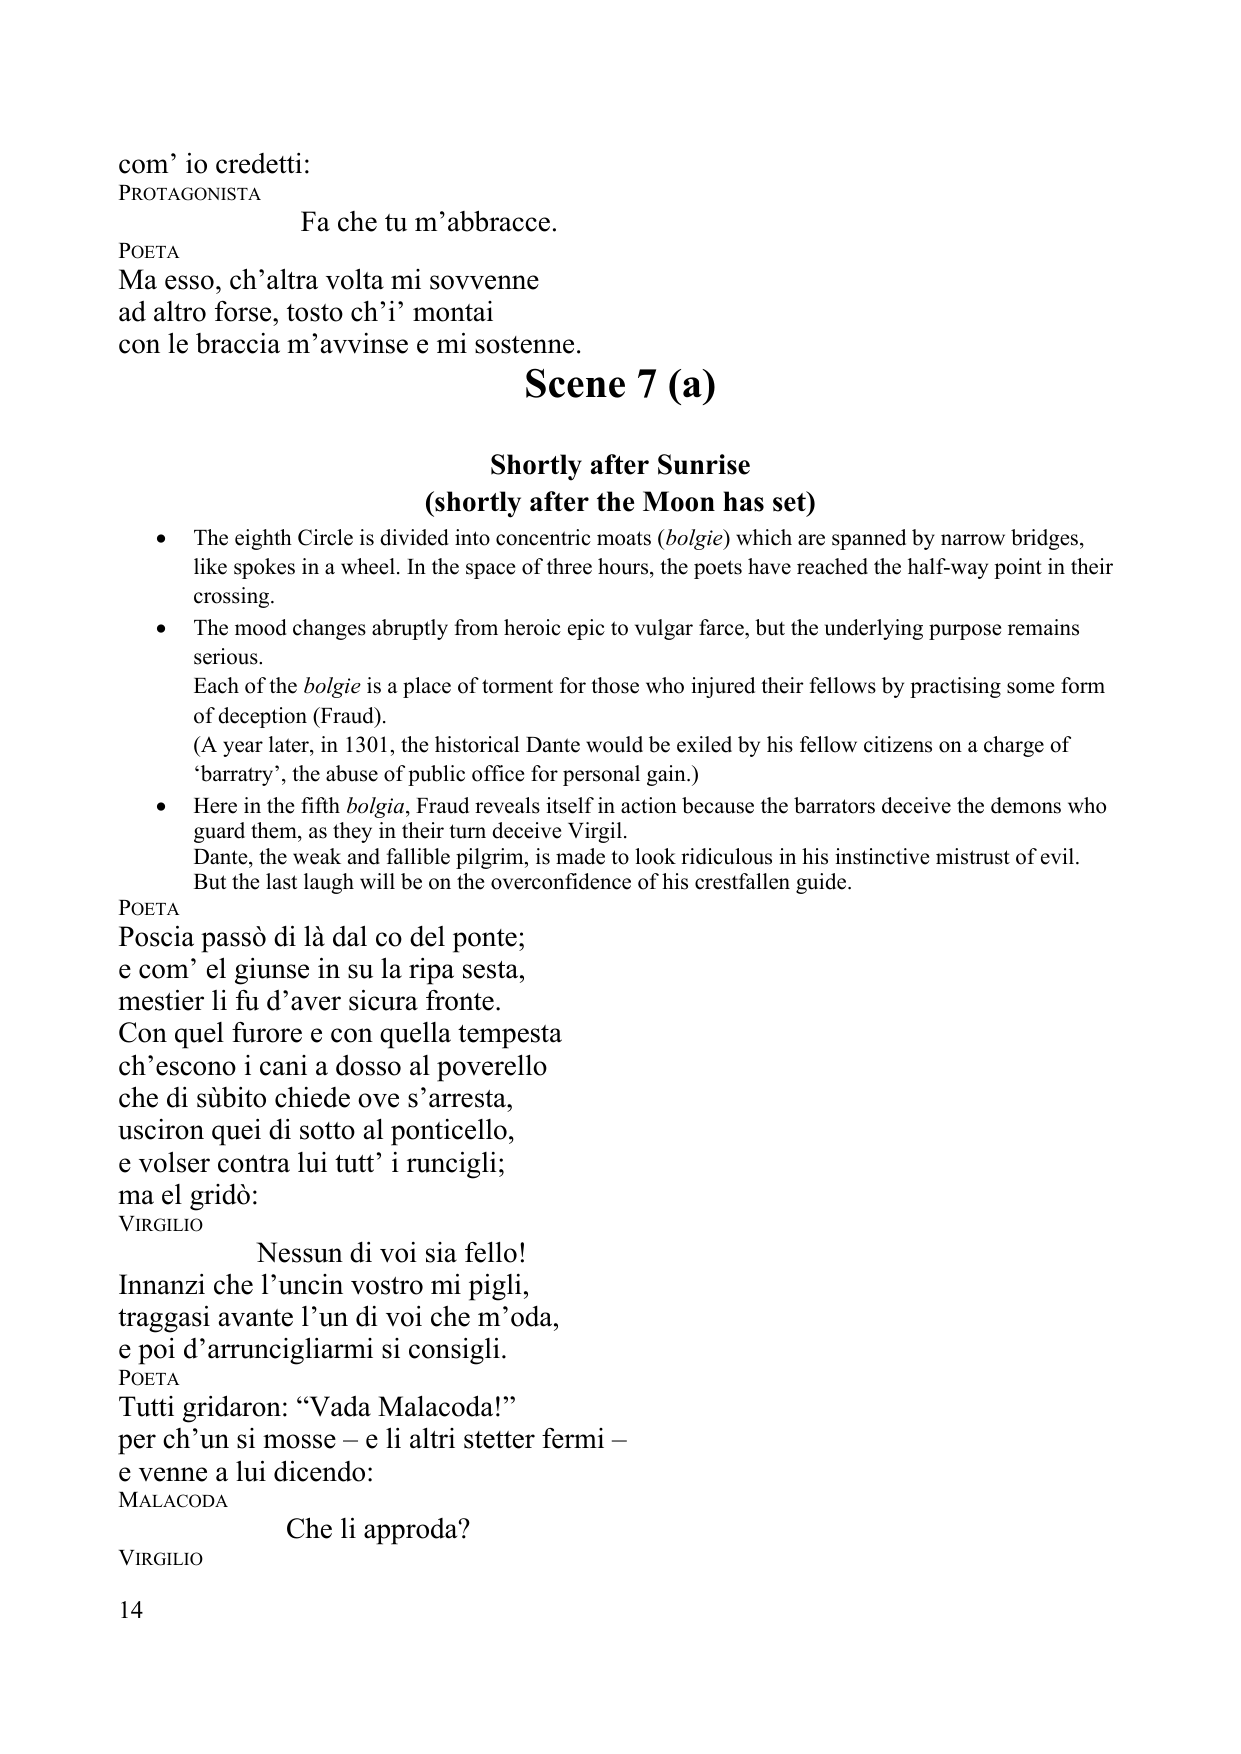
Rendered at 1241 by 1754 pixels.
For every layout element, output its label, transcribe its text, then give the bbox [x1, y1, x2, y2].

text Scene 7 (a) Shortly after Sunrise (shortly after the Moon has set) [118, 360, 1122, 517]
text Poeta Ma esso, ch’altra volta mi sovvenne ad altro forse, tosto ch’i’ montai con le braccia m’avvinse e mi sostenne. [118, 238, 827, 360]
list The eighth Circle is divided into concentric moats (bolgie) which are spanned by narrow bridges, like spokes in a wheel. In the space of three hours, the poets have reached the half-way point in their crossing. [156, 522, 1122, 609]
list Here in the fifth bolgia, Fraud reveals itself in action because the barrators deceive the demons who guard them, as they in their turn deceive Virgil. Dante, the weak and fallible pilgrim, is made to look ridiculous in his instinctive mistrust of evil. But the last laugh will be on the overconfidence of his crestfallen guide. [156, 790, 1122, 894]
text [118, 148, 827, 238]
text Con quel furore e con quella tempesta ch’escono i cani a dosso al poverello che di sùbito chiede ove s’arresta, usciron quei di sotto al ponticello, e volser contra lui tutt’ i runcigli; ma el gridò: [118, 1017, 827, 1211]
list The mood changes abruptly from heroic epic to vulgar farce, but the underlying purpose remains serious. Each of the bolgie is a place of torment for those who injured their fellows by practising some form of deception (Fraud). (A year later, in 1301, the historical Dante would be exiled by his fellow citizens on a charge of ‘barratry’, the abuse of public office for personal gain.) [156, 612, 1122, 786]
text Virgilio Nessun di voi sia fello! Innanzi che l’uncin vostro mi pigli, traggasi avante l’un di voi che m’oda, e poi d’arruncigliarmi si consigli. [118, 1211, 827, 1365]
text Poeta Tutti gridaron: “Vada Malacoda!” per ch’un si mosse – e li altri stetter fermi – e venne a lui dicendo: [118, 1365, 827, 1487]
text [118, 1487, 827, 1571]
text Poeta Poscia passò di là dal co del ponte; e com’ el giunse in su la ripa sesta, mestier li fu d’aver sicura fronte. [118, 894, 827, 1017]
